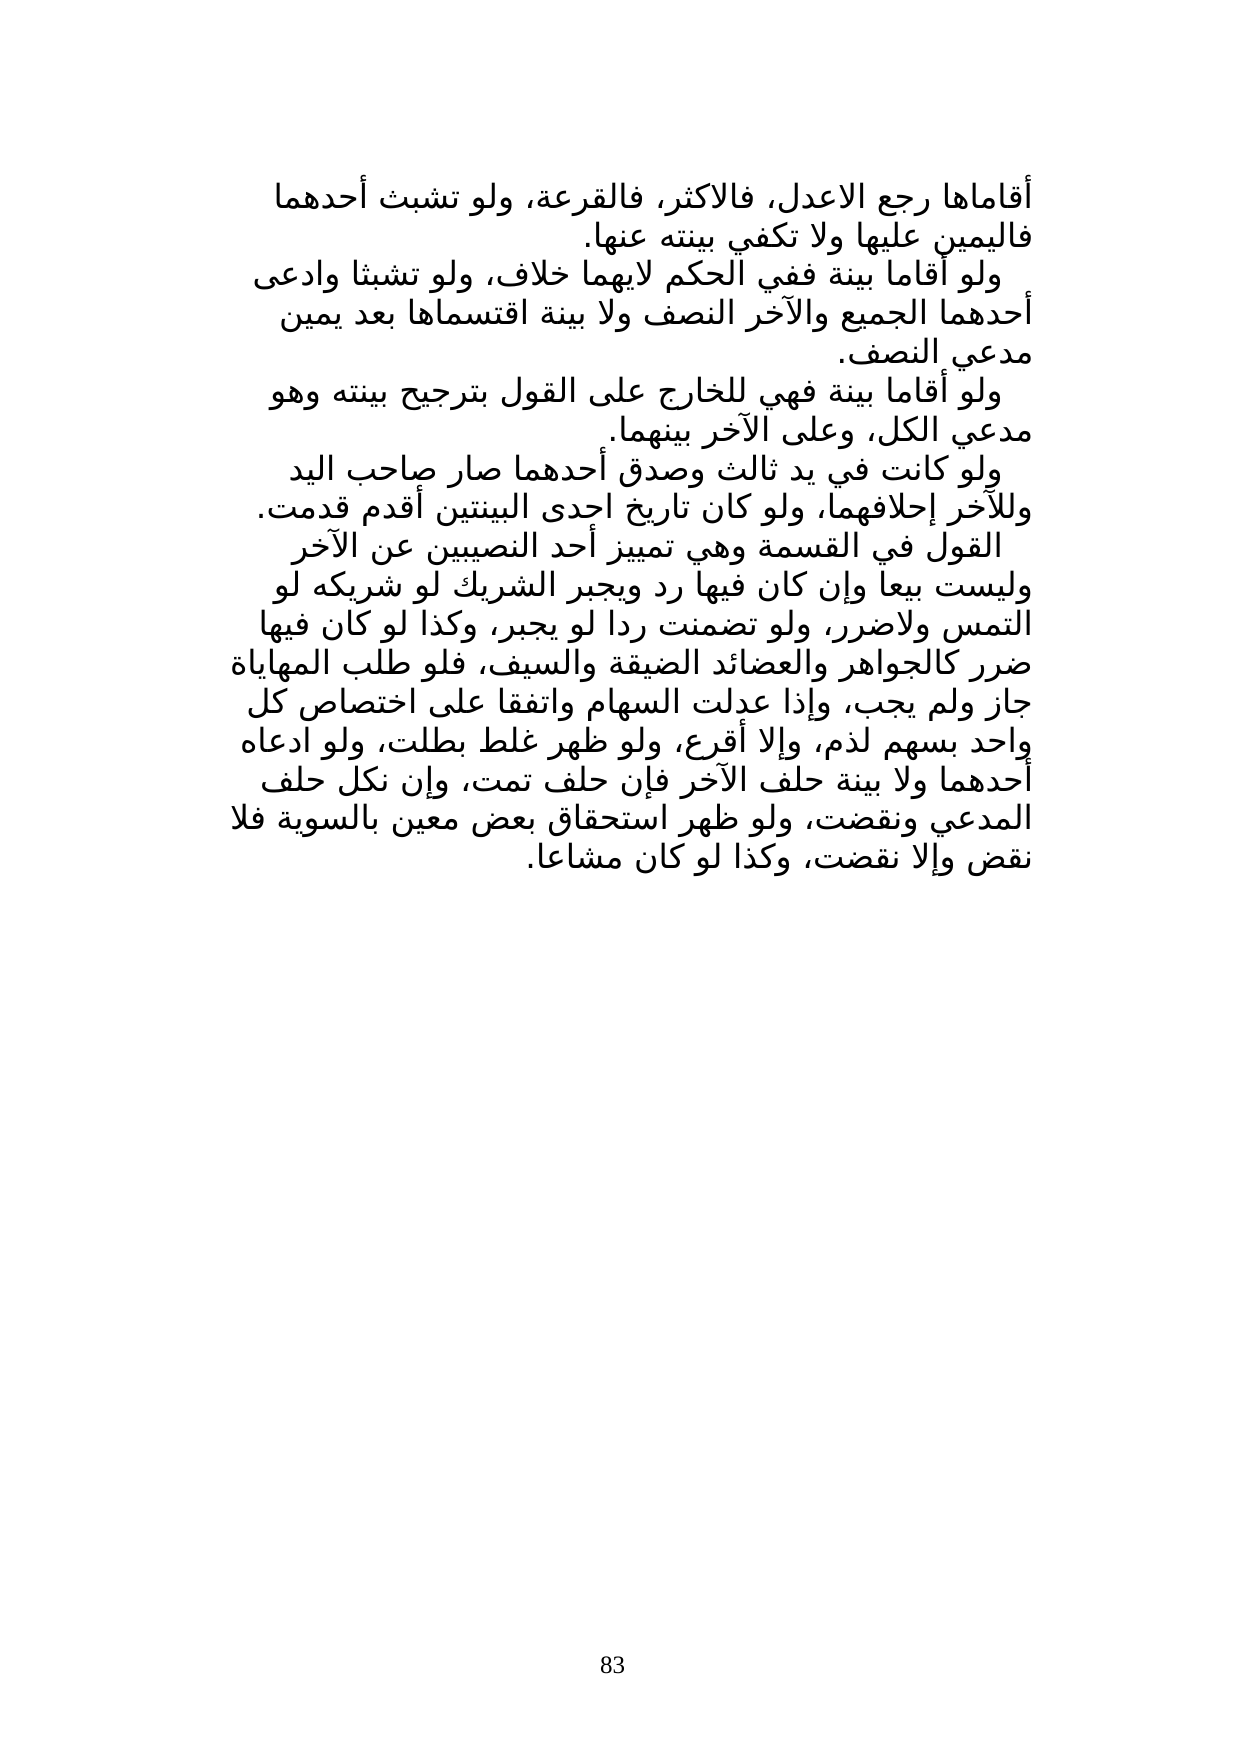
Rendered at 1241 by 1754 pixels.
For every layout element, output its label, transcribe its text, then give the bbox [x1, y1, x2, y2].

text ولو كانت في يد ثالث وصدق أحدهما صار صاحب اليد وللآخر إحلافهما، ولو كان تاريخ احدى البينتين أقدم قدمت. [222, 449, 1033, 527]
text أقاماها رجع الاعدل، فالاكثر، فالقرعة، ولو تشبث أحدهما فاليمين عليها ولا تكفي بينته عنها. [222, 177, 1033, 255]
text القول في القسمة وهي تمييز أحد النصيبين عن الآخر وليست بيعا وإن كان فيها رد ويجبر الشريك لو شريكه لو التمس ولاضرر، ولو تضمنت ردا لو يجبر، وكذا لو كان فيها ضرر كالجواهر والعضائد الضيقة والسيف، فلو طلب المهاياة جاز ولم يجب، وإذا عدلت السهام واتفقا على اختصاص كل واحد بسهم لذم، وإلا أقرع، ولو ظهر غلط بطلت، ولو ادعاه أحدهما ولا بينة حلف الآخر فإن حلف تمت، وإن نكل حلف المدعي ونقضت، ولو ظهر استحقاق بعض معين بالسوية فلا نقض وإلا نقضت، وكذا لو كان مشاعا. [222, 527, 1033, 877]
text ولو أقاما بينة ففي الحكم لايهما خلاف، ولو تشبثا وادعى أحدهما الجميع والآخر النصف ولا بينة اقتسماها بعد يمين مدعي النصف. [222, 255, 1033, 371]
text ولو أقاما بينة فهي للخارج على القول بترجيح بينته وهو مدعي الكل، وعلى الآخر بينهما. [222, 371, 1033, 449]
